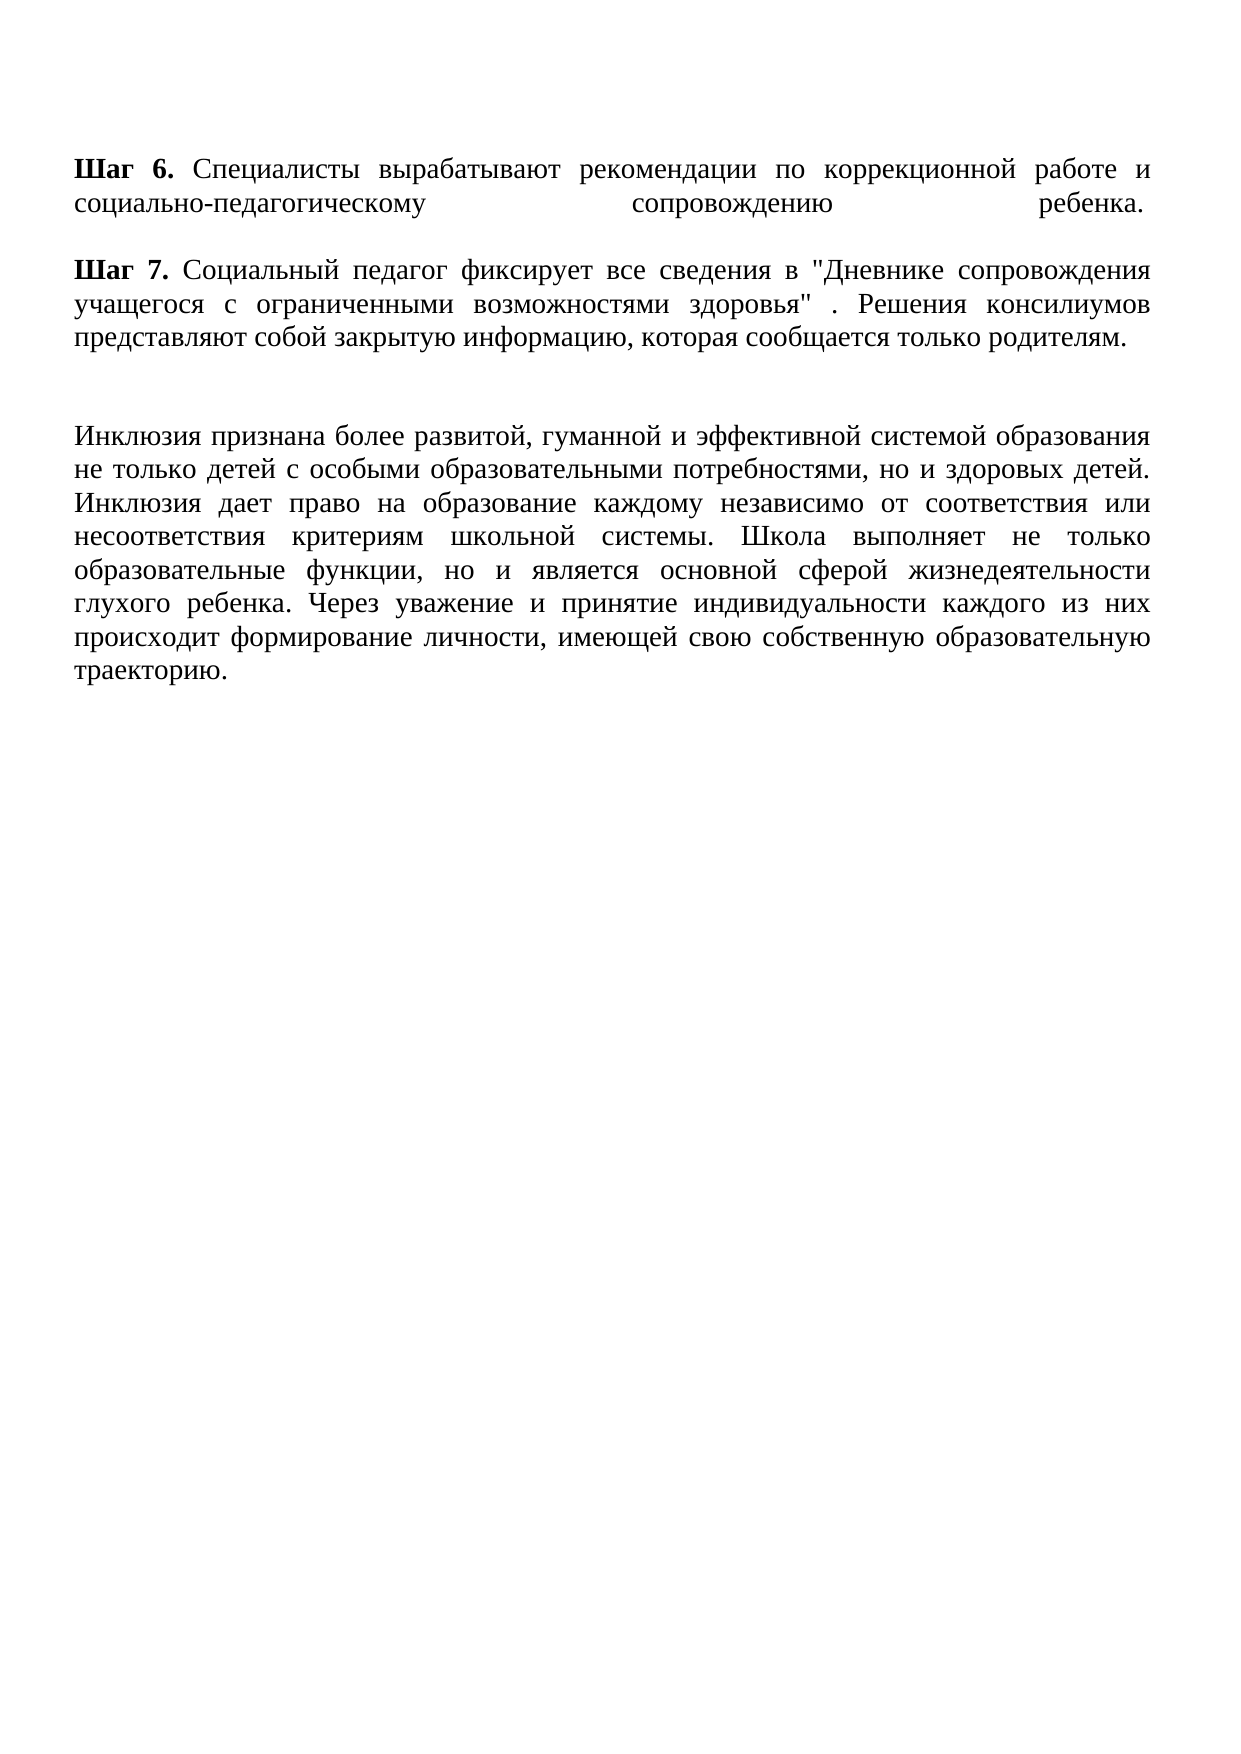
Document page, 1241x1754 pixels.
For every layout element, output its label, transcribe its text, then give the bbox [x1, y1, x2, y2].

text Инклюзия признана более развитой, гуманной и эффективной системой образования не только детей с особыми образовательными потребностями, но и здоровых детей. Инклюзия дает право на образование каждому независимо от соответствия или несоответствия критериям школьной системы. Школа выполняет не только образовательные функции, но и является основной сферой жизнедеятельности глухого ребенка. Через уважение и принятие индивидуальности каждого из них происходит формирование личности, имеющей свою собственную образовательную траекторию. [74, 418, 1152, 686]
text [74, 118, 1152, 353]
